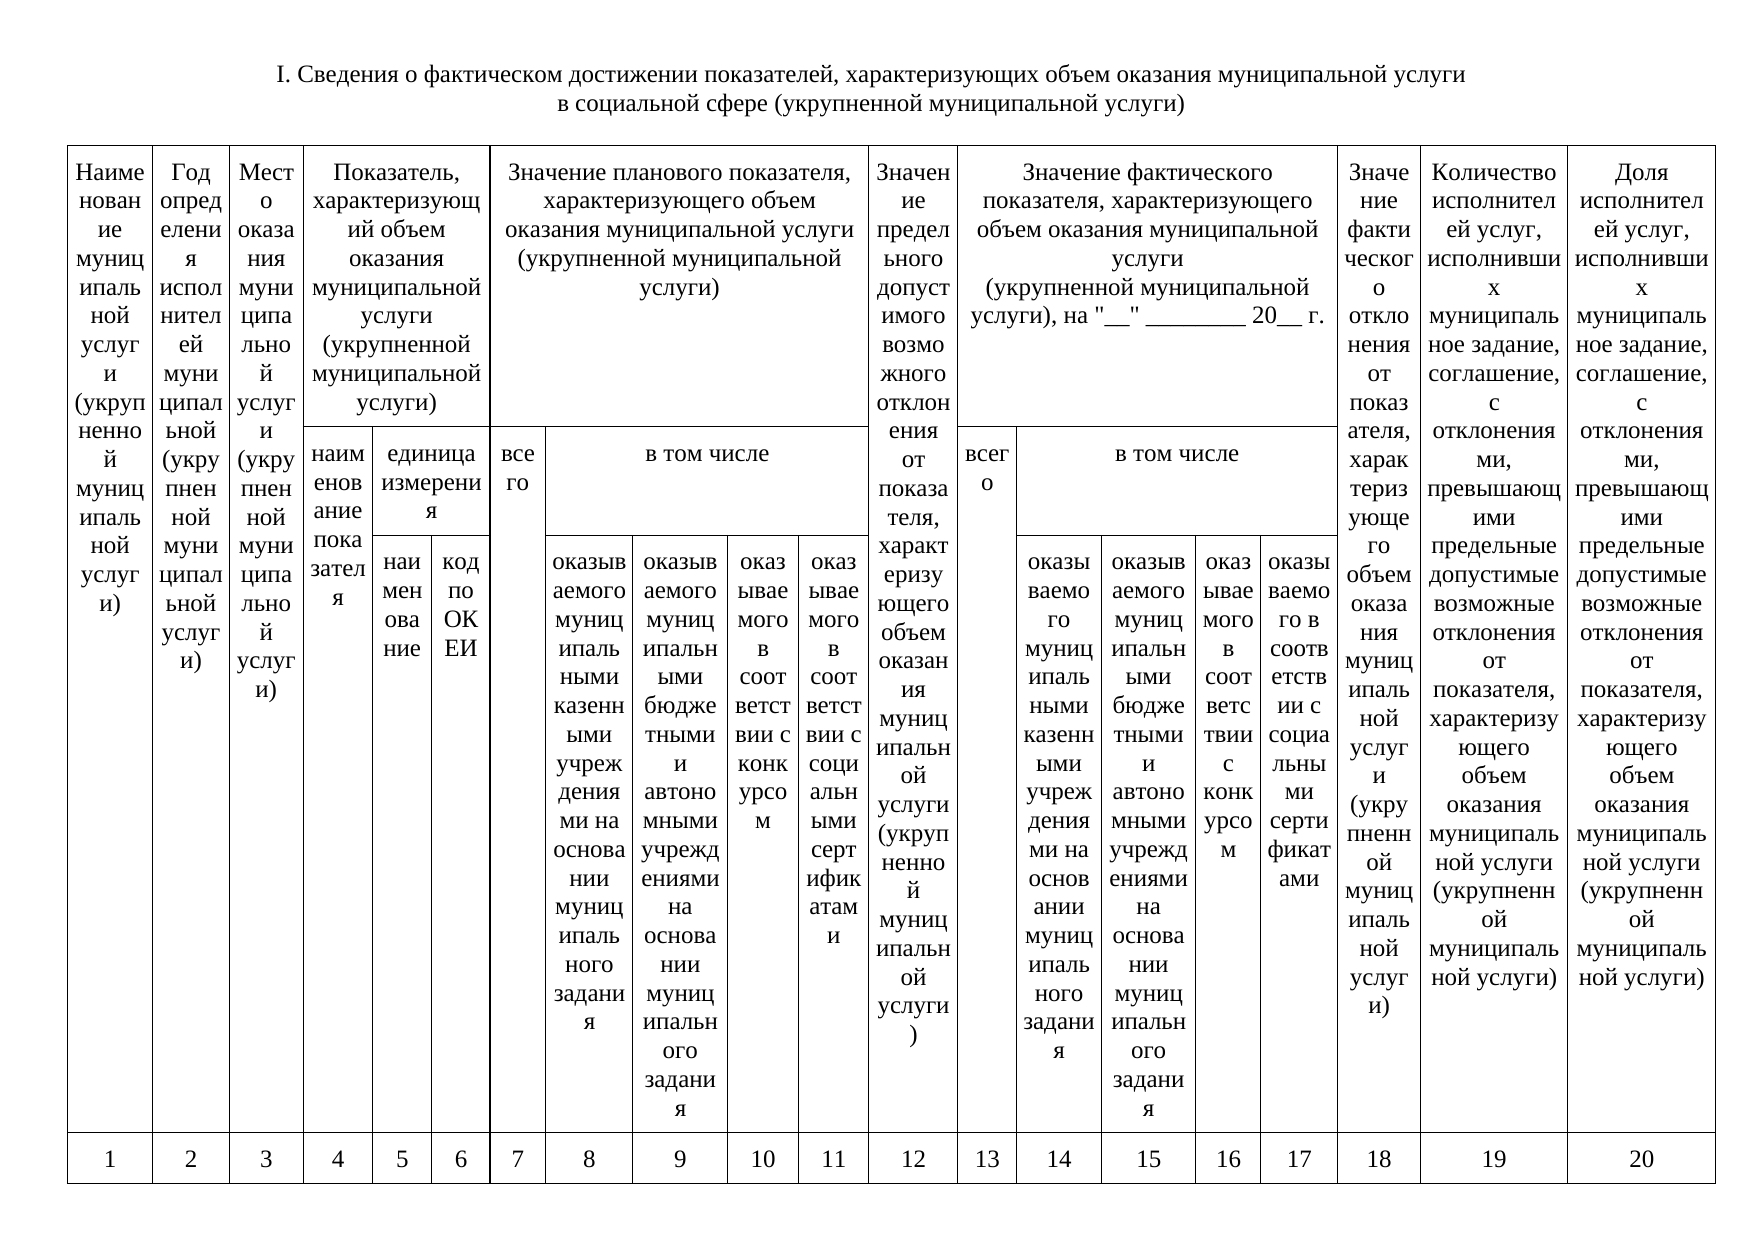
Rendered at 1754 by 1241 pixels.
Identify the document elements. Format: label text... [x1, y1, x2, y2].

table_cell 2 [153, 1133, 229, 1183]
table_cell оказываемого муниципальными казенными учреждениями на основании муниципального задания [546, 536, 632, 1132]
table_cell 8 [546, 1133, 632, 1183]
text в социальной сфере (укрупненной муниципальной услуги) [74, 88, 1668, 116]
table_cell наименование показателя [304, 427, 372, 1132]
table_header Доля исполнителей услуг, исполнивших муниципальное задание, соглашение, с отклонениями, превышающими предельные допустимые возможные отклонения от показателя, характеризующего объем оказания муниципальной услуги (укрупненной муниципальной услуги) [1568, 146, 1715, 1132]
table_cell 6 [432, 1133, 489, 1183]
table_cell 4 [304, 1133, 372, 1183]
table_cell 9 [633, 1133, 727, 1183]
table_header Значение предельного допустимого возможного отклонения от показателя, характеризующего объем оказания муниципальной услуги (укрупненной муниципальной услуги) [869, 146, 957, 1132]
table_cell наименование [373, 536, 431, 1132]
table_header Значение фактического показателя, характеризующего объем оказания муниципальной услуги (укрупненной муниципальной услуги), на "__" ________ 20__ г. [958, 146, 1337, 426]
table_cell 14 [1017, 1133, 1101, 1183]
table_cell 7 [491, 1133, 545, 1183]
table_cell оказываемого муниципальными казенными учреждениями на основании муниципального задания [1017, 536, 1101, 1132]
table_cell 5 [373, 1133, 431, 1183]
table_header Значение планового показателя, характеризующего объем оказания муниципальной услуги (укрупненной муниципальной услуги) [491, 146, 868, 426]
table_header Показатель, характеризующий объем оказания муниципальной услуги (укрупненной муниципальной услуги) [304, 146, 489, 426]
table_cell оказываемого муниципальными бюджетными и автономными учреждениями на основании муниципального задания [1102, 536, 1195, 1132]
table_header Количество исполнителей услуг, исполнивших муниципальное задание, соглашение, с отклонениями, превышающими предельные допустимые возможные отклонения от показателя, характеризующего объем оказания муниципальной услуги (укрупненной муниципальной услуги) [1421, 146, 1567, 1132]
table_cell код по ОКЕИ [432, 536, 489, 1132]
table_cell 3 [230, 1133, 303, 1183]
table_header Место оказания муниципальной услуги (укрупненной муниципальной услуги) [230, 146, 303, 1132]
table_cell 20 [1568, 1133, 1715, 1183]
table_cell оказываемого муниципальными бюджетными и автономными учреждениями на основании муниципального задания [633, 536, 727, 1132]
table_cell 1 [68, 1133, 152, 1183]
table_cell 18 [1338, 1133, 1420, 1183]
table_cell 15 [1102, 1133, 1195, 1183]
table_cell единица измерения [373, 427, 489, 535]
table_cell в том числе [546, 427, 868, 535]
table_header Наименование муниципальной услуги (укрупненной муниципальной услуги) [68, 146, 152, 1132]
table_cell 17 [1261, 1133, 1337, 1183]
table_cell оказываемого в соответствии с конкурсом [728, 536, 798, 1132]
table_cell в том числе [1017, 427, 1337, 535]
table_cell 12 [869, 1133, 957, 1183]
table_cell всего [491, 427, 545, 1132]
table_cell всего [958, 427, 1016, 1132]
table_cell 16 [1196, 1133, 1260, 1183]
table_cell 10 [728, 1133, 798, 1183]
table_header Год определения исполнителей муниципальной (укрупненной муниципальной услуги) [153, 146, 229, 1132]
text I. Сведения о фактическом достижении показателей, характеризующих объем оказания муниципальной услуги [74, 59, 1668, 88]
table_cell 19 [1421, 1133, 1567, 1183]
table_cell оказываемого в соответствии с конкурсом [1196, 536, 1260, 1132]
table_cell 13 [958, 1133, 1016, 1183]
table_cell 11 [799, 1133, 868, 1183]
table_cell оказываемого в соответствии с социальными сертификатами [799, 536, 868, 1132]
table_header Значение фактического отклонения от показателя, характеризующего объем оказания муниципальной услуги (укрупненной муниципальной услуги) [1338, 146, 1420, 1132]
table_cell оказываемого в соответствии с социальными сертификатами [1261, 536, 1337, 1132]
